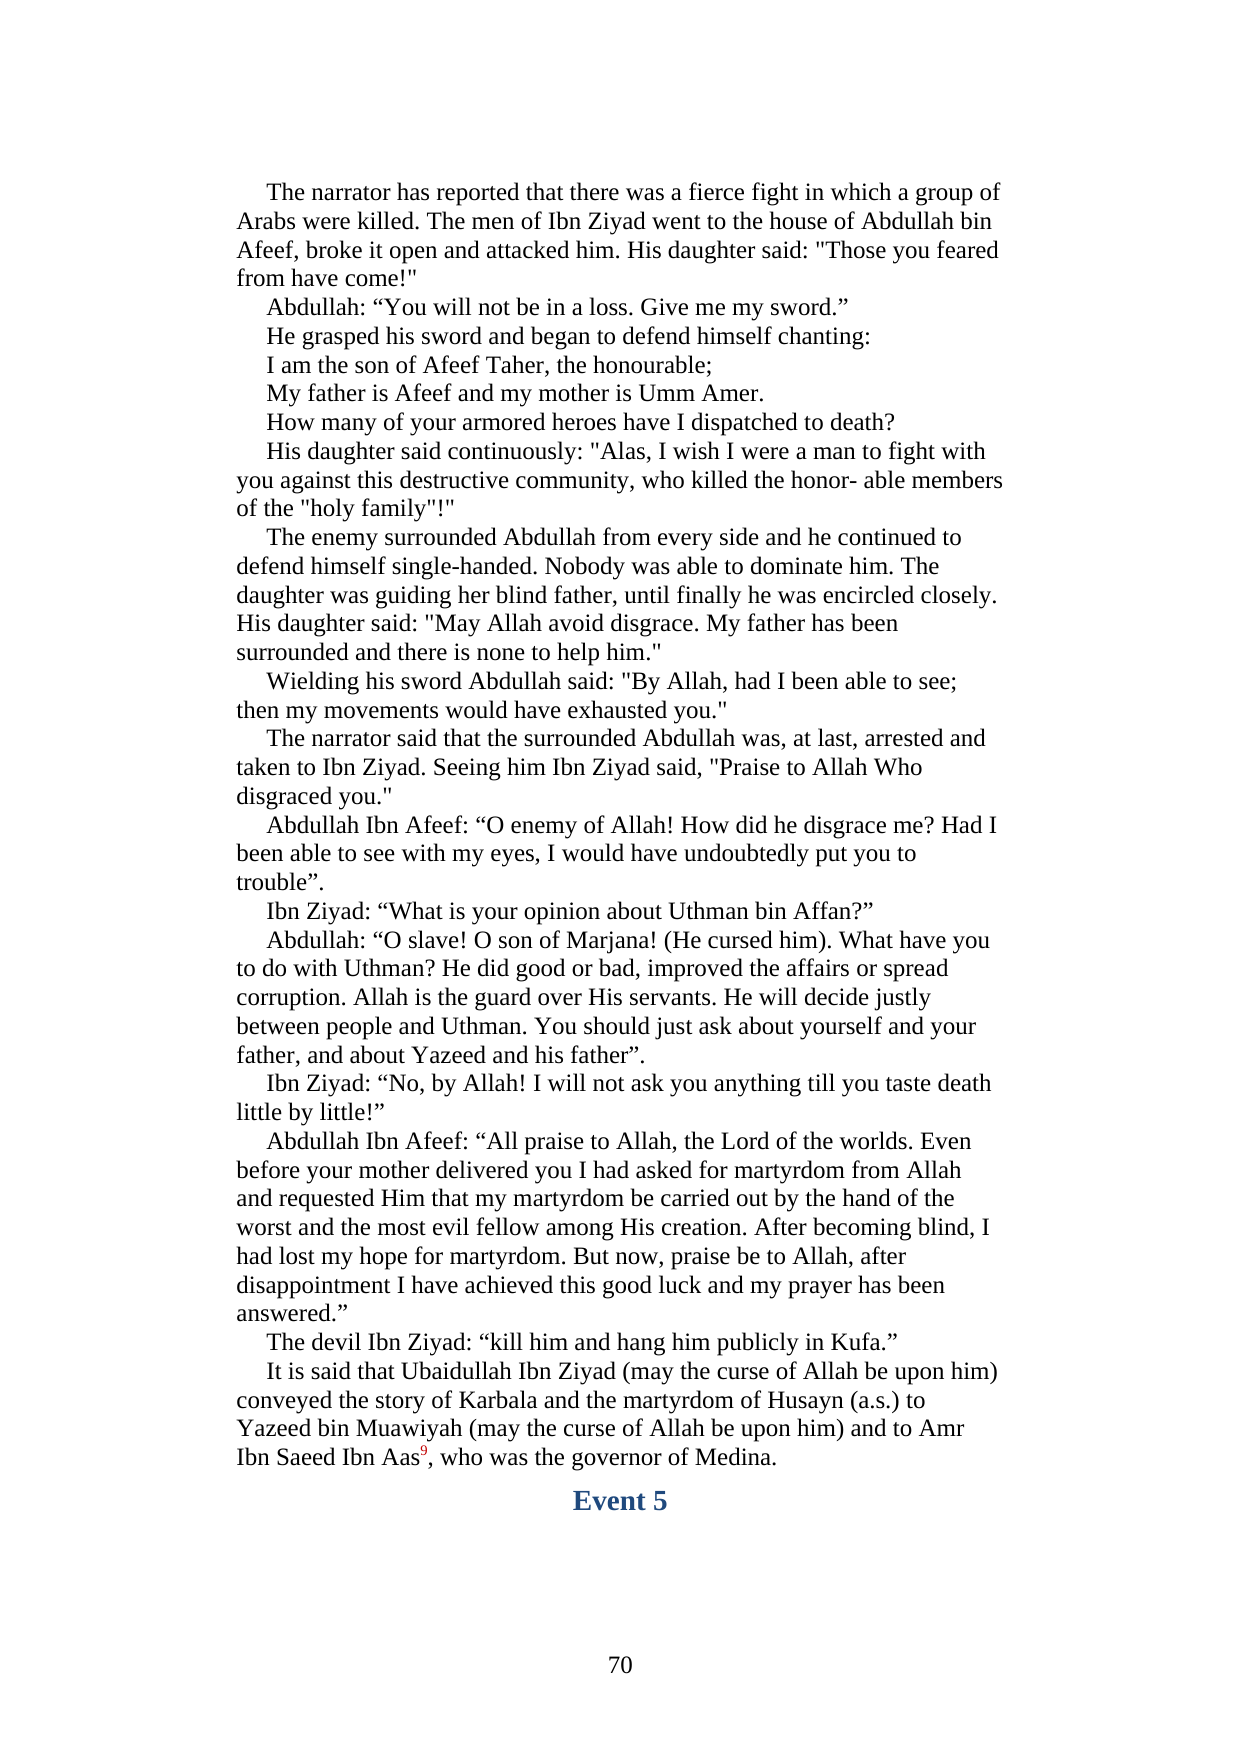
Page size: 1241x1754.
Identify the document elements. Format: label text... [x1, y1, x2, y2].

text The narrator has reported that there was a fierce fight in which a group of Arabs were killed. The men of Ibn Ziyad went to the house of Abdullah bin Afeef, broke it open and attacked him. His daughter said: "Those you feared from have come!" [236, 177, 1004, 292]
text The devil Ibn Ziyad: “kill him and hang him publicly in Kufa.” [236, 1327, 1004, 1356]
text Abdullah Ibn Afeef: “All praise to Allah, the Lord of the worlds. Even before your mother delivered you I had asked for martyrdom from Allah and requested Him that my martyrdom be carried out by the hand of the worst and the most evil fellow among His creation. After becoming blind, I had lost my hope for martyrdom. But now, praise be to Allah, after disappointment I have achieved this good luck and my prayer has been answered.” [236, 1126, 1004, 1327]
text How many of your armored heroes have I dispatched to death? [236, 407, 1004, 436]
text Abdullah: “O slave! O son of Marjana! (He cursed him). What have you to do with Uthman? He did good or bad, improved the affairs or spread corruption. Allah is the guard over His servants. He will decide justly between people and Uthman. You should just ask about yourself and your father, and about Yazeed and his father”. [236, 925, 1004, 1068]
text His daughter said continuously: "Alas, I wish I were a man to fight with you against this destructive community, who killed the honor- able members of the "holy family"!" [236, 436, 1004, 522]
text It is said that Ubaidullah Ibn Ziyad (may the curse of Allah be upon him) conveyed the story of Karbala and the martyrdom of Husayn (a.s.) to Yazeed bin Muawiyah (may the curse of Allah be upon him) and to Amr Ibn Saeed Ibn Aas9, who was the governor of Medina. [236, 1356, 1004, 1471]
subtitle Event 5 [236, 1483, 1004, 1517]
text Wielding his sword Abdullah said: "By Allah, had I been able to see; then my movements would have exhausted you." [236, 666, 1004, 723]
text Ibn Ziyad: “No, by Allah! I will not ask you anything till you taste death little by little!” [236, 1068, 1004, 1126]
text The narrator said that the surrounded Abdullah was, at last, arrested and taken to Ibn Ziyad. Seeing him Ibn Ziyad said, "Praise to Allah Who disgraced you." [236, 723, 1004, 810]
text Abdullah: “You will not be in a loss. Give me my sword.” [236, 292, 1004, 321]
text The enemy surrounded Abdullah from every side and he continued to defend himself single-handed. Nobody was able to dominate him. The daughter was guiding her blind father, until finally he was encircled closely. His daughter said: "May Allah avoid disgrace. My father has been surrounded and there is none to help him." [236, 522, 1004, 666]
text I am the son of Afeef Taher, the honourable; [236, 350, 1004, 378]
text Ibn Ziyad: “What is your opinion about Uthman bin Affan?” [236, 896, 1004, 925]
text My father is Afeef and my mother is Umm Amer. [236, 378, 1004, 407]
text Abdullah Ibn Afeef: “O enemy of Allah! How did he disgrace me? Had I been able to see with my eyes, I would have undoubtedly put you to trouble”. [236, 810, 1004, 896]
text He grasped his sword and began to defend himself chanting: [236, 321, 1004, 350]
